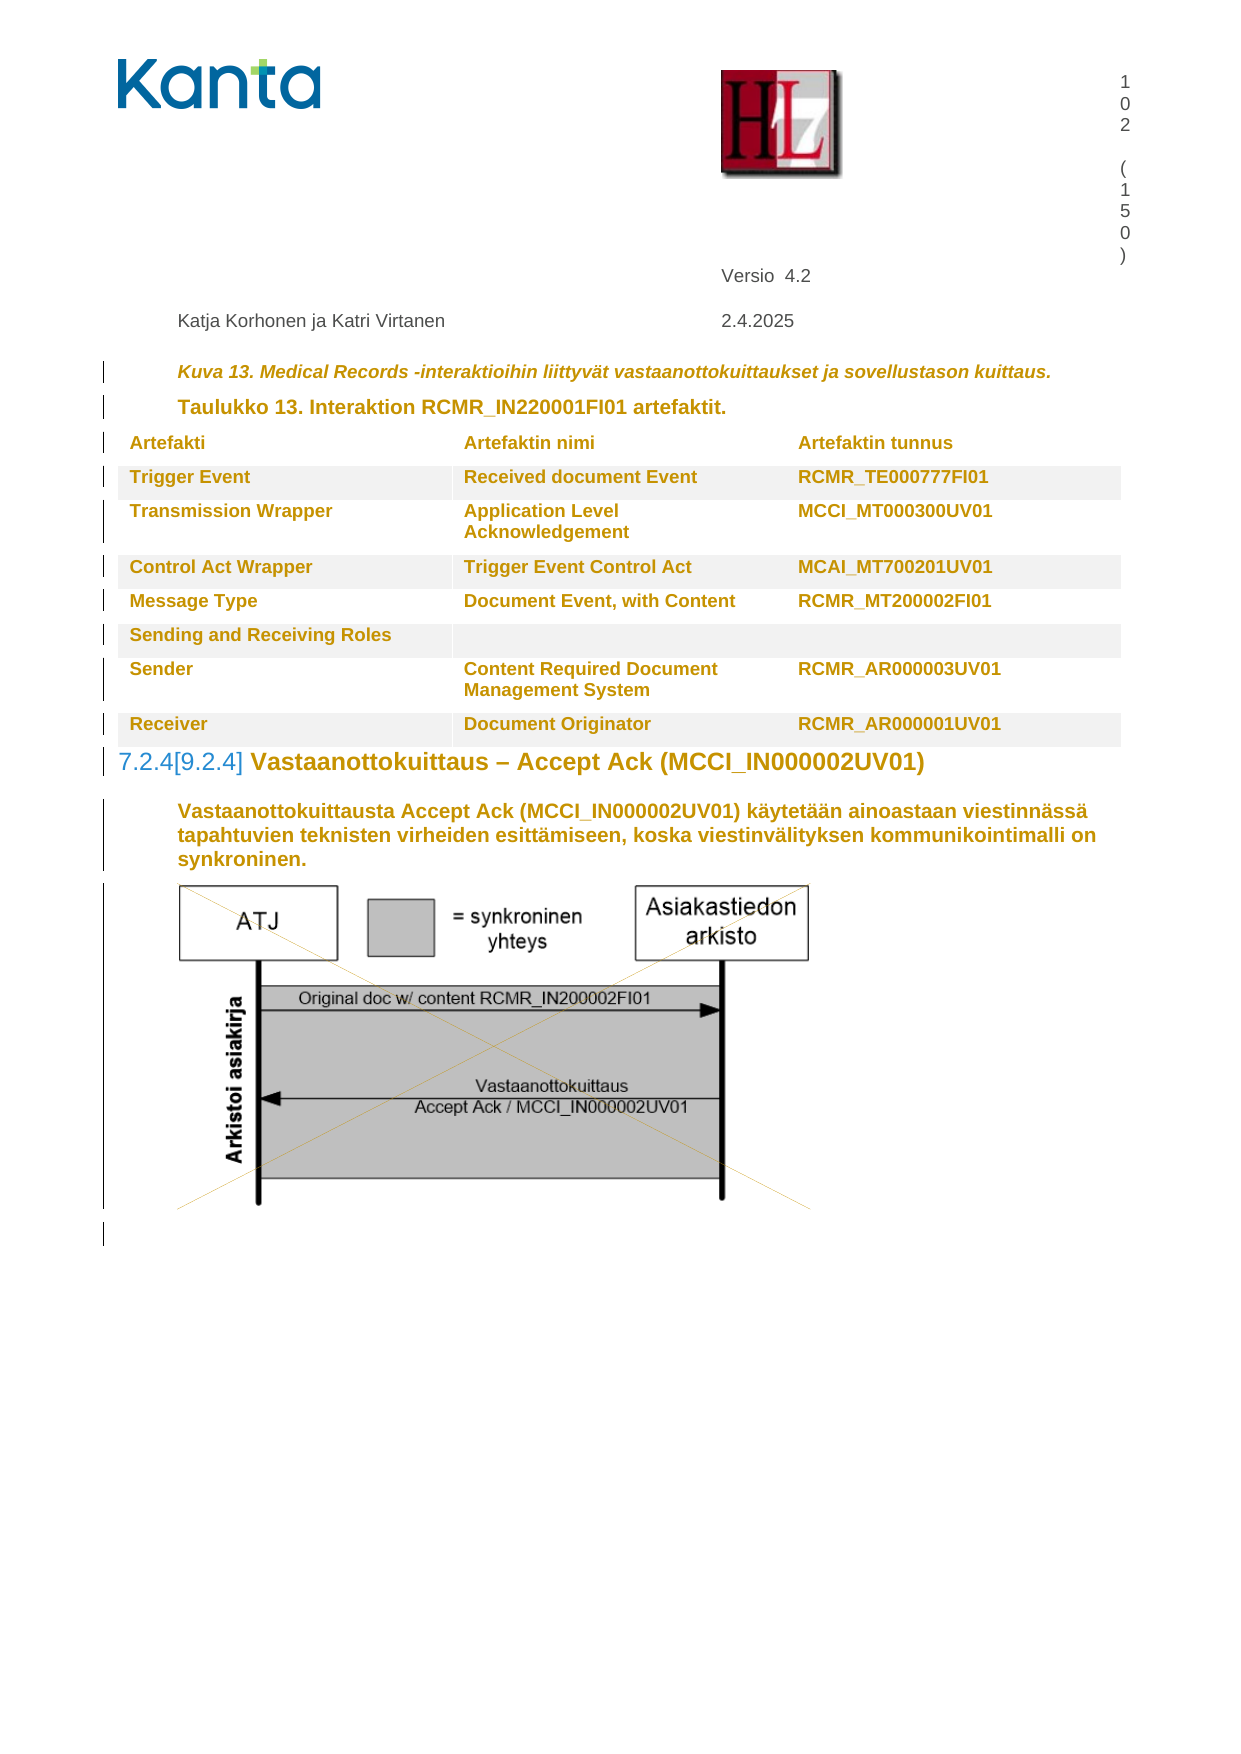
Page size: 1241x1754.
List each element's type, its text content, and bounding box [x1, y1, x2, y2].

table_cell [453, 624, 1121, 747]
picture [178, 1047, 809, 1210]
subtitle Vastaanottokuittaus – Accept Ack (MCCI_IN000002UV01) [118, 747, 1122, 776]
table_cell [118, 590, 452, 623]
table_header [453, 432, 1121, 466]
picture [118, 59, 321, 109]
text Taulukko 13. Interaktion RCMR_IN220001FI01 artefaktit. [177, 395, 1122, 419]
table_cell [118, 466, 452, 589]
picture [179, 883, 808, 1045]
text Kuva 13. Medical Records -interaktioihin liittyvät vastaanottokuittaukset ja sovellustason kuittaus. [177, 361, 1122, 383]
picture [496, 884, 811, 1208]
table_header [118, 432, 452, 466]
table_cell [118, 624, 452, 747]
picture [721, 70, 844, 179]
text Vastaanottokuittausta Accept Ack (MCCI_IN000002UV01) käytetään ainoastaan viestinnässä tapahtuvien teknisten virheiden esittämiseen, koska viestinvälityksen kommunikointimalli on synkroninen. [177, 799, 1122, 871]
picture [177, 884, 492, 1208]
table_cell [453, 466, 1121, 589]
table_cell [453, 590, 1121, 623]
